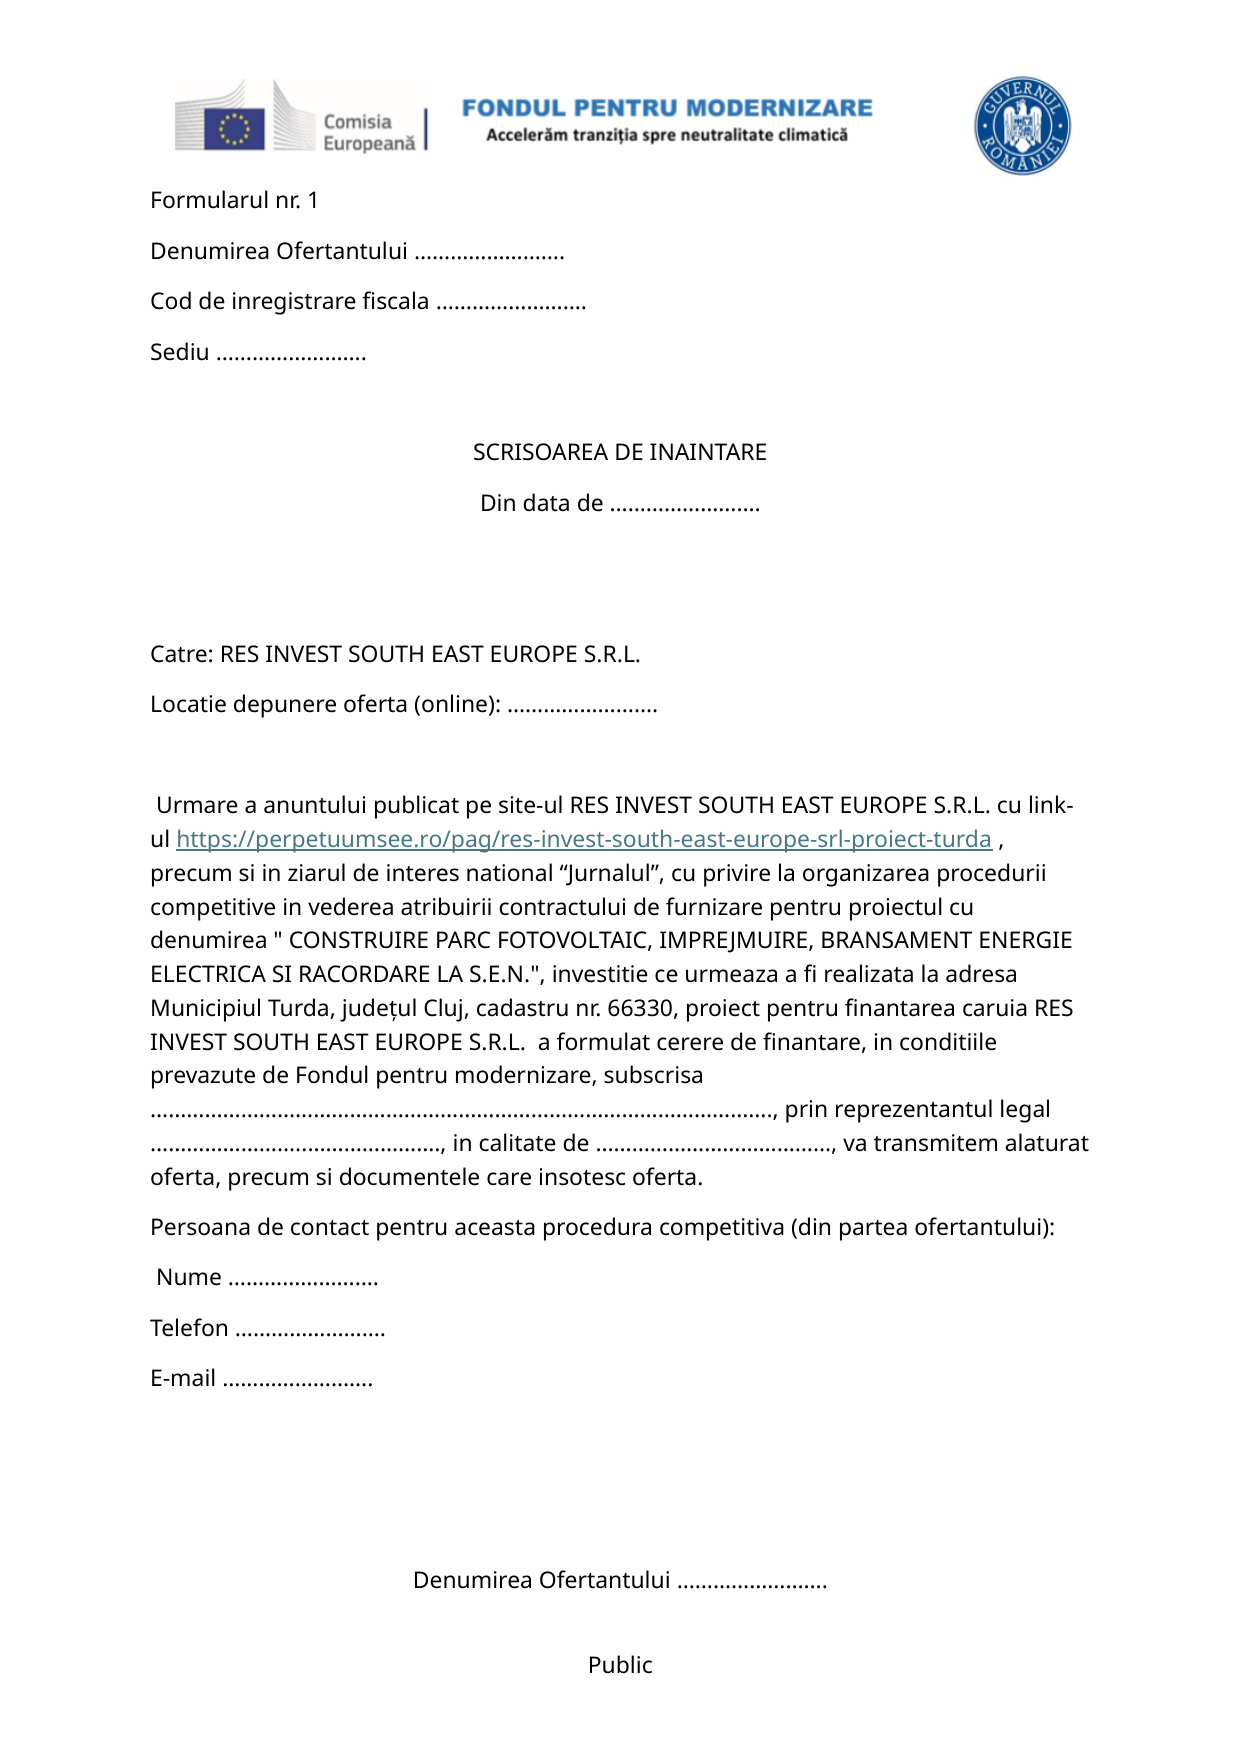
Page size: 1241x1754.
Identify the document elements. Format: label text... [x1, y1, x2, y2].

text Telefon ……………………. [150, 1312, 1090, 1343]
text Sediu ……………………. [150, 336, 1090, 367]
text E-mail ……………………. [150, 1362, 1090, 1393]
text Formularul nr. 1 [150, 185, 1090, 216]
text Denumirea Ofertantului ……………………. [150, 235, 1090, 266]
text Persoana de contact pentru aceasta procedura competitiva (din partea ofertantului): [150, 1211, 1090, 1242]
picture [150, 73, 1091, 185]
text Denumirea Ofertantului ……………………. [150, 1564, 1090, 1595]
text Catre: RES INVEST SOUTH EAST EUROPE S.R.L. [150, 638, 1090, 669]
text SCRISOAREA DE INAINTARE [150, 436, 1090, 468]
text Nume ……………………. [150, 1261, 1090, 1293]
text Urmare a anuntului publicat pe site-ul RES INVEST SOUTH EAST EUROPE S.R.L. cu link-ul https://perpetuumsee.ro/pag/res-invest-south-east-europe-srl-proiect-turda , precum si in ziarul de interes national “Jurnalul”, cu privire la organizarea procedurii competitive in vederea atribuirii contractului de furnizare pentru proiectul cu denumirea " CONSTRUIRE PARC FOTOVOLTAIC, IMPREJMUIRE, BRANSAMENT ENERGIE ELECTRICA SI RACORDARE LA S.E.N.", investitie ce urmeaza a fi realizata la adresa Municipiul Turda, județul Cluj, cadastru nr. 66330, proiect pentru finantarea caruia RES INVEST SOUTH EAST EUROPE S.R.L. a formulat cerere de finantare, in conditiile prevazute de Fondul pentru modernizare, subscrisa …………………………………………………………………………………………., prin reprezentantul legal ……………………..…………………., in calitate de …………………………………, va transmitem alaturat oferta, precum si documentele care insotesc oferta. [150, 789, 1090, 1192]
text Din data de ……………………. [150, 487, 1090, 518]
text Cod de inregistrare fiscala ……………………. [150, 285, 1090, 316]
text Locatie depunere oferta (online): ……………………. [150, 688, 1090, 720]
